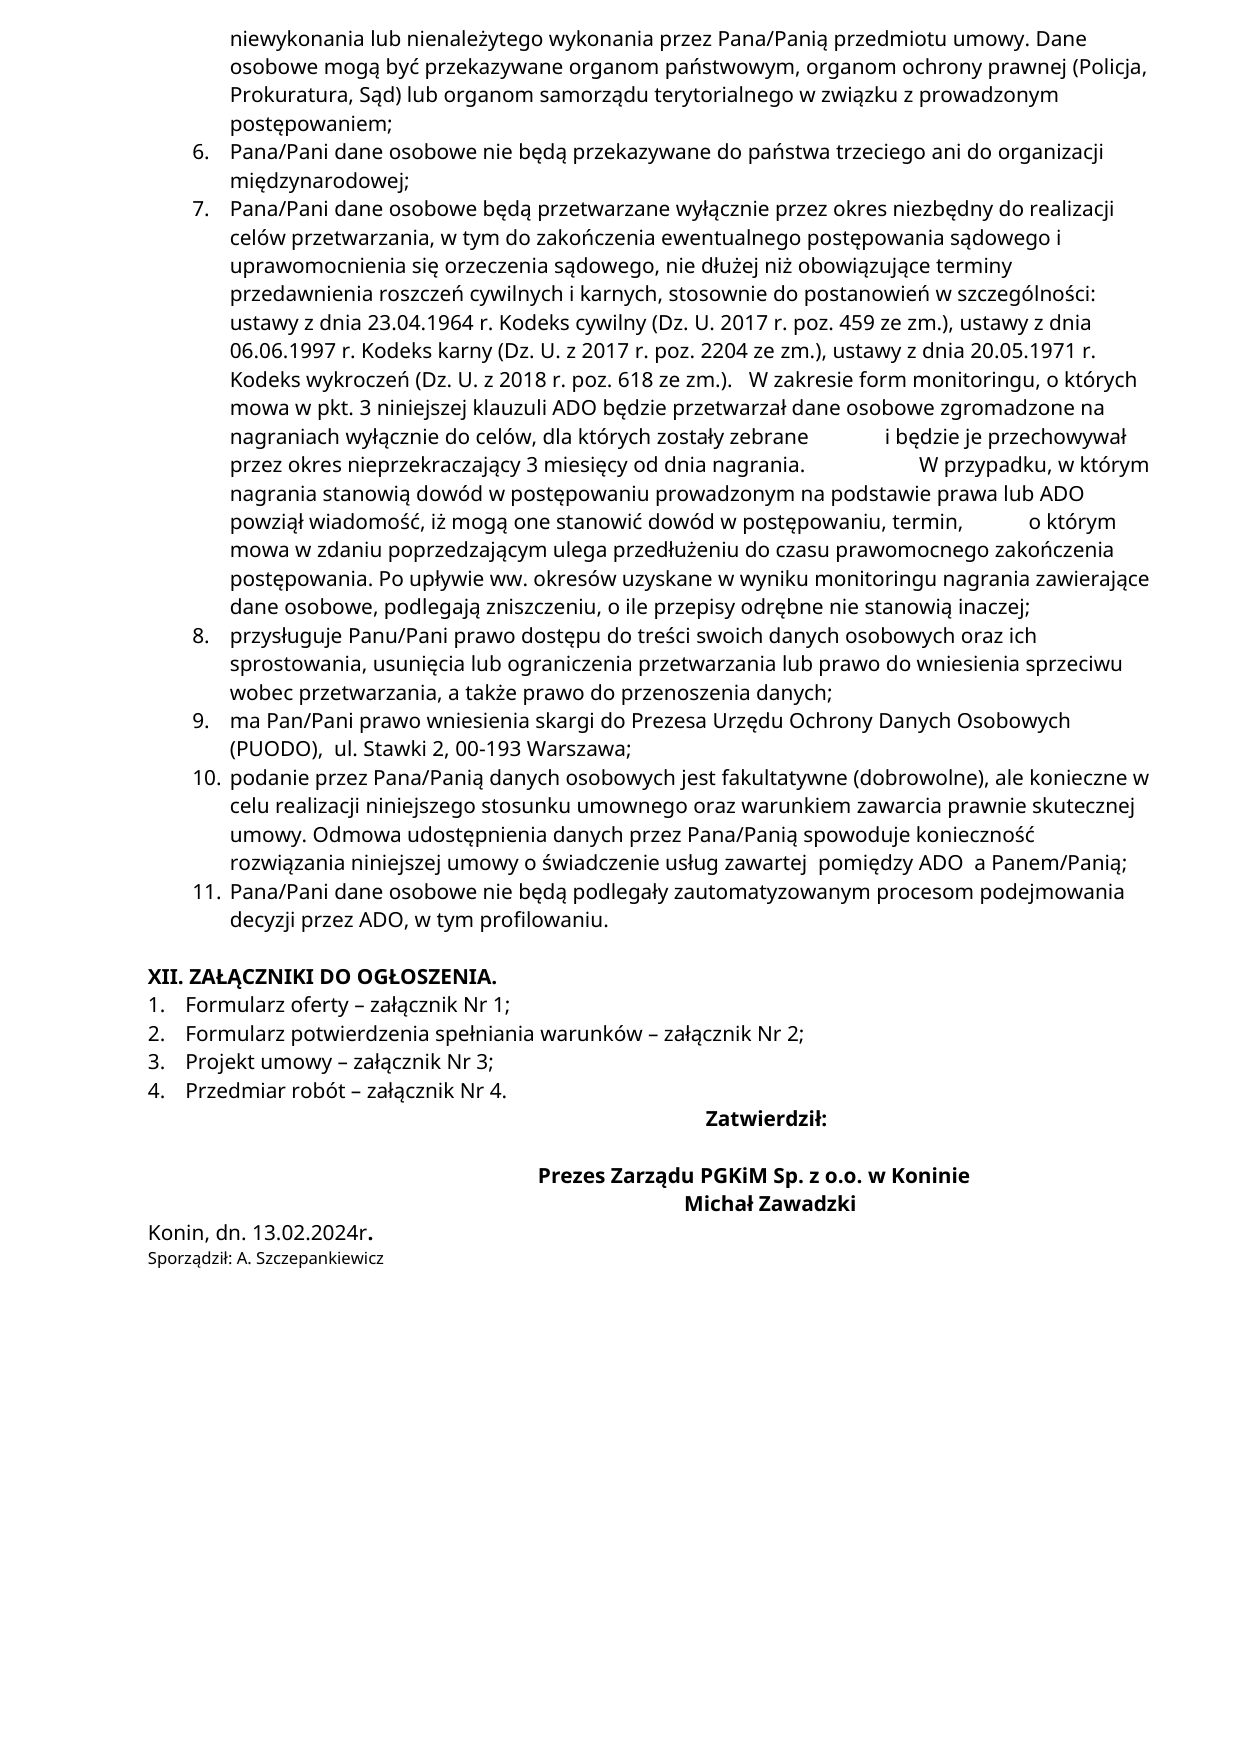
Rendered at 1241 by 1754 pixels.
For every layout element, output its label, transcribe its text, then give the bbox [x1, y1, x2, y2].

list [192, 24, 1152, 137]
list ma Pan/Pani prawo wniesienia skargi do Prezesa Urzędu Ochrony Danych Osobowych (PUODO), ul. Stawki 2, 00-193 Warszawa; [192, 706, 1152, 763]
list Przedmiar robót – załącznik Nr 4. [148, 1076, 1152, 1104]
text Michał Zawadzki [148, 1189, 1152, 1218]
text Konin, dn. 13.02.2024r. [148, 1218, 1152, 1246]
list Pana/Pani dane osobowe nie będą podlegały zautomatyzowanym procesom podejmowania decyzji przez ADO, w tym profilowaniu. [192, 877, 1152, 934]
list Pana/Pani dane osobowe nie będą przekazywane do państwa trzeciego ani do organizacji międzynarodowej; [192, 137, 1152, 194]
text postępowania. Po upływie ww. okresów uzyskane w wyniku monitoringu nagrania zawierające dane osobowe, podlegają zniszczeniu, o ile przepisy odrębne nie stanowią inaczej; [229, 564, 1152, 621]
list Pana/Pani dane osobowe będą przetwarzane wyłącznie przez okres niezbędny do realizacji celów przetwarzania, w tym do zakończenia ewentualnego postępowania sądowego i uprawomocnienia się orzeczenia sądowego, nie dłużej niż obowiązujące terminy przedawnienia roszczeń cywilnych i karnych, stosownie do postanowień w szczególności: ustawy z dnia 23.04.1964 r. Kodeks cywilny (Dz. U. 2017 r. poz. 459 ze zm.), ustawy z dnia 06.06.1997 r. Kodeks karny (Dz. U. z 2017 r. poz. 2204 ze zm.), ustawy z dnia 20.05.1971 r. Kodeks wykroczeń (Dz. U. z 2018 r. poz. 618 ze zm.). W zakresie form monitoringu, o których mowa w pkt. 3 niniejszej klauzuli ADO będzie przetwarzał dane osobowe zgromadzone na nagraniach wyłącznie do celów, dla których zostały zebrane i będzie je przechowywał przez okres nieprzekraczający 3 miesięcy od dnia nagrania. W przypadku, w którym nagrania stanowią dowód w postępowaniu prowadzonym na podstawie prawa lub ADO powziął wiadomość, iż mogą one stanowić dowód w postępowaniu, termin, o którym mowa w zdaniu poprzedzającym ulega przedłużeniu do czasu prawomocnego zakończenia [192, 194, 1152, 564]
list Formularz potwierdzenia spełniania warunków – załącznik Nr 2; [148, 1019, 1152, 1047]
text Zatwierdził: [148, 1104, 1152, 1133]
list Formularz oferty – załącznik Nr 1; [148, 991, 1152, 1019]
list przysługuje Panu/Pani prawo dostępu do treści swoich danych osobowych oraz ich sprostowania, usunięcia lub ograniczenia przetwarzania lub prawo do wniesienia sprzeciwu wobec przetwarzania, a także prawo do przenoszenia danych; [192, 621, 1152, 706]
text Prezes Zarządu PGKiM Sp. z o.o. w Koninie [148, 1161, 1152, 1189]
text XII. ZAŁĄCZNIKI DO OGŁOSZENIA. [148, 962, 1152, 991]
list Projekt umowy – załącznik Nr 3; [148, 1047, 1152, 1076]
text Sporządził: A. Szczepankiewicz [148, 1246, 1152, 1269]
list podanie przez Pana/Panią danych osobowych jest fakultatywne (dobrowolne), ale konieczne w celu realizacji niniejszego stosunku umownego oraz warunkiem zawarcia prawnie skutecznej umowy. Odmowa udostępnienia danych przez Pana/Panią spowoduje konieczność rozwiązania niniejszej umowy o świadczenie usług zawartej pomiędzy ADO a Panem/Panią; [192, 763, 1152, 877]
